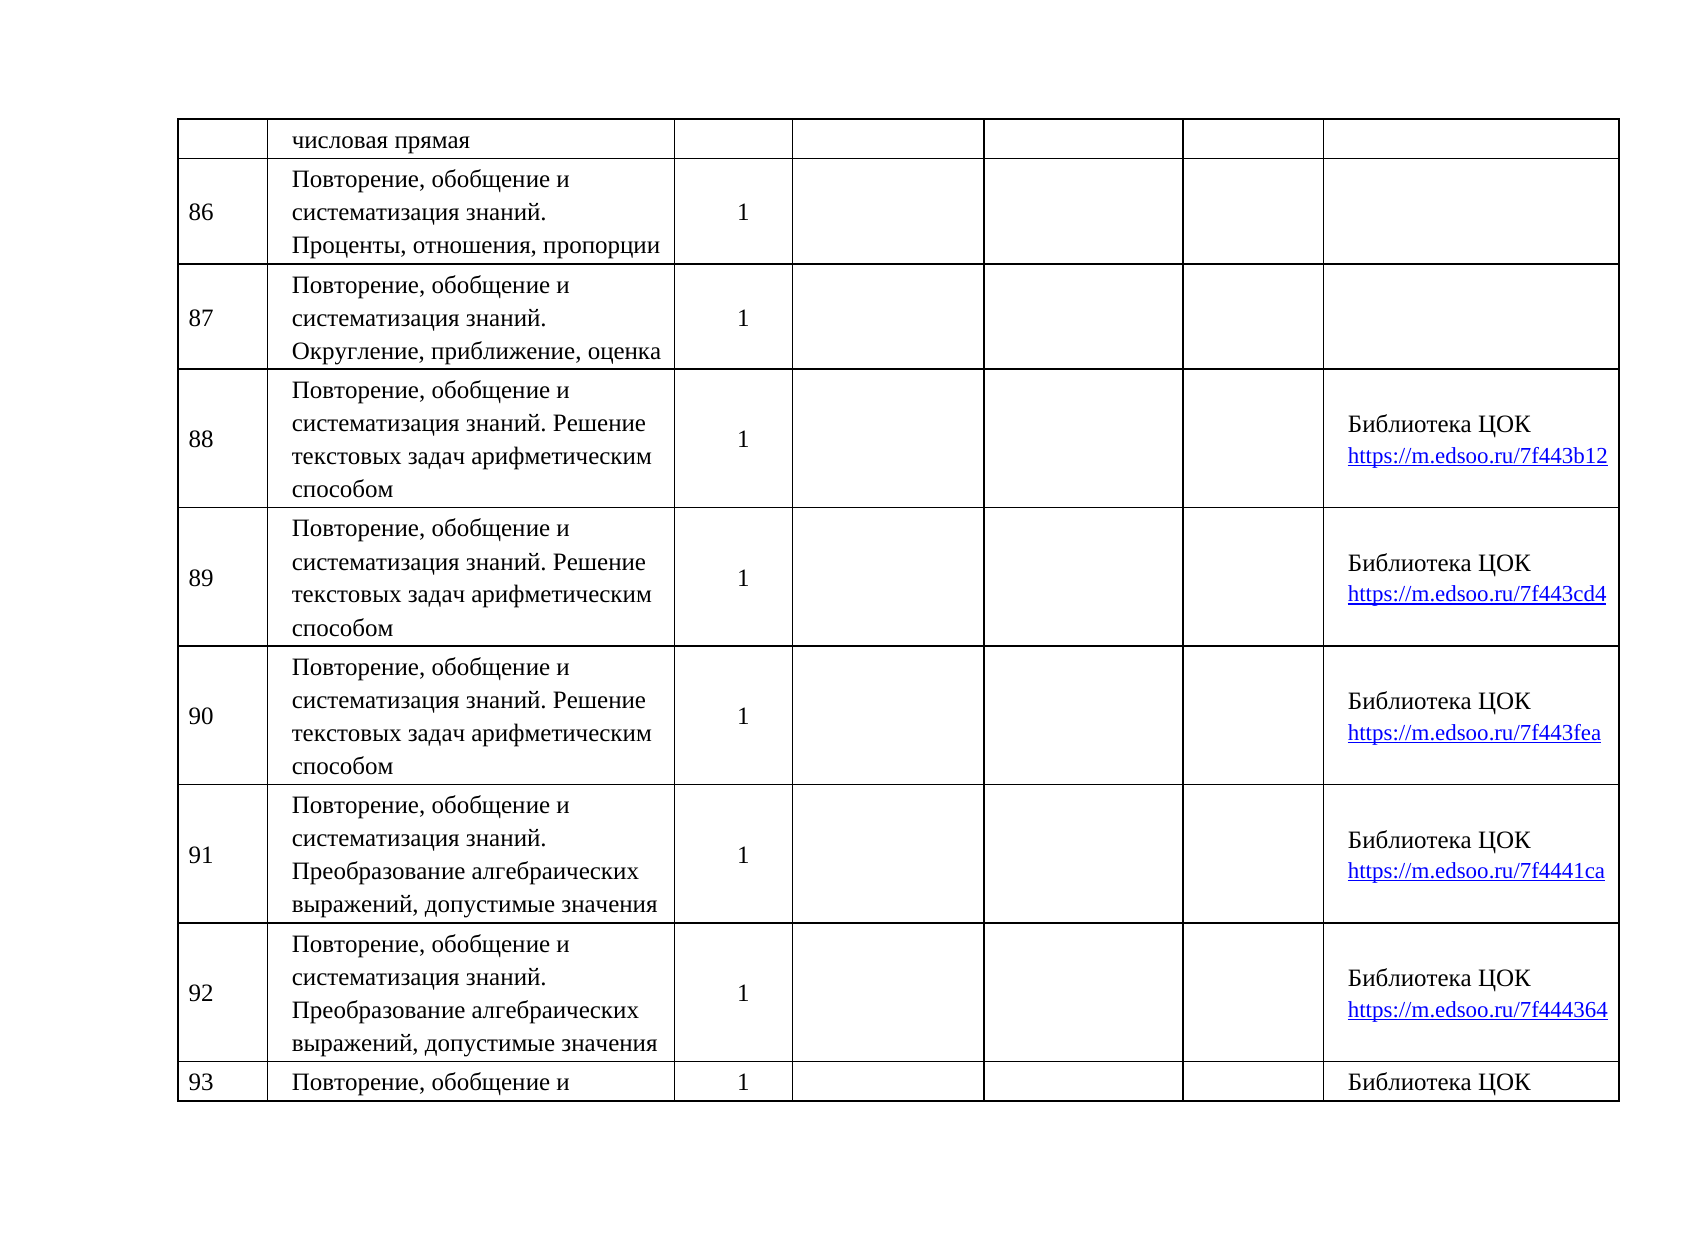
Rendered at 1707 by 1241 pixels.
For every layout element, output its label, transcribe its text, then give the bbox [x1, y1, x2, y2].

table_cell Повторение, обобщение и систематизация знаний. Решение текстовых задач арифметическим способом [268, 370, 674, 507]
table_cell Библиотека ЦОК https://m.edsoo.ru/7f443fea [1324, 647, 1618, 784]
table_cell 90 [179, 647, 267, 784]
table_cell 92 [179, 924, 267, 1061]
table_cell [985, 120, 1182, 157]
table_cell [985, 924, 1182, 1061]
table_cell Повторение, обобщение и систематизация знаний. Преобразование алгебраических выражений, допустимые значения [268, 785, 674, 922]
table_cell 1 [675, 647, 792, 784]
table_cell [1184, 508, 1323, 645]
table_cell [268, 120, 674, 157]
table_cell Повторение, обобщение и систематизация знаний. Проценты, отношения, пропорции [268, 159, 674, 263]
table_cell [1184, 370, 1323, 507]
table_cell [985, 647, 1182, 784]
table_cell Библиотека ЦОК https://m.edsoo.ru/7f4441ca [1324, 785, 1618, 922]
table_cell 1 [675, 370, 792, 507]
table_cell [793, 120, 983, 157]
table_cell [985, 159, 1182, 263]
table_cell Библиотека ЦОК https://m.edsoo.ru/7f443b12 [1324, 370, 1618, 507]
table_cell 91 [179, 785, 267, 922]
table_cell [985, 785, 1182, 922]
table_cell Библиотека ЦОК https://m.edsoo.ru/7f444364 [1324, 924, 1618, 1061]
table_cell 89 [179, 508, 267, 645]
table_cell [793, 370, 983, 507]
table_cell [793, 924, 983, 1061]
table_cell Повторение, обобщение и систематизация знаний. Решение текстовых задач арифметическим способом [268, 508, 674, 645]
table_cell [1324, 265, 1618, 368]
table_cell [985, 1062, 1182, 1100]
table_cell [1184, 159, 1323, 263]
table_cell [793, 647, 983, 784]
table_cell [793, 785, 983, 922]
table_cell [1184, 647, 1323, 784]
table_cell 87 [179, 265, 267, 368]
table_cell 1 [675, 159, 792, 263]
table_cell Повторение, обобщение и систематизация знаний. Решение текстовых задач арифметическим способом [268, 647, 674, 784]
table_cell [1184, 120, 1323, 157]
table_cell [1184, 785, 1323, 922]
table_cell [1324, 159, 1618, 263]
table_cell 1 [675, 785, 792, 922]
table_cell [985, 265, 1182, 368]
table_cell 1 [675, 265, 792, 368]
table_cell [1184, 924, 1323, 1061]
table_cell [793, 1062, 983, 1100]
table_cell [985, 370, 1182, 507]
table_cell Библиотека ЦОК https://m.edsoo.ru/7f443cd4 [1324, 508, 1618, 645]
table_cell Повторение, обобщение и систематизация знаний. Округление, приближение, оценка [268, 265, 674, 368]
table_cell 85 [179, 120, 267, 157]
table_cell 88 [179, 370, 267, 507]
table_cell [793, 159, 983, 263]
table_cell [268, 1062, 674, 1100]
table_cell [1184, 265, 1323, 368]
table_cell 1 [675, 924, 792, 1061]
table_cell [1184, 1062, 1323, 1100]
table_cell [985, 508, 1182, 645]
table_cell Повторение, обобщение и систематизация знаний. Преобразование алгебраических выражений, допустимые значения [268, 924, 674, 1061]
table_cell [793, 265, 983, 368]
table_cell [793, 508, 983, 645]
table_cell [1324, 120, 1618, 157]
table_cell 86 [179, 159, 267, 263]
table_cell 1 [675, 508, 792, 645]
table_cell 93 [179, 1062, 267, 1100]
table_cell 1 [675, 1062, 792, 1100]
table_cell 1 [675, 120, 792, 157]
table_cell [1324, 1062, 1618, 1100]
